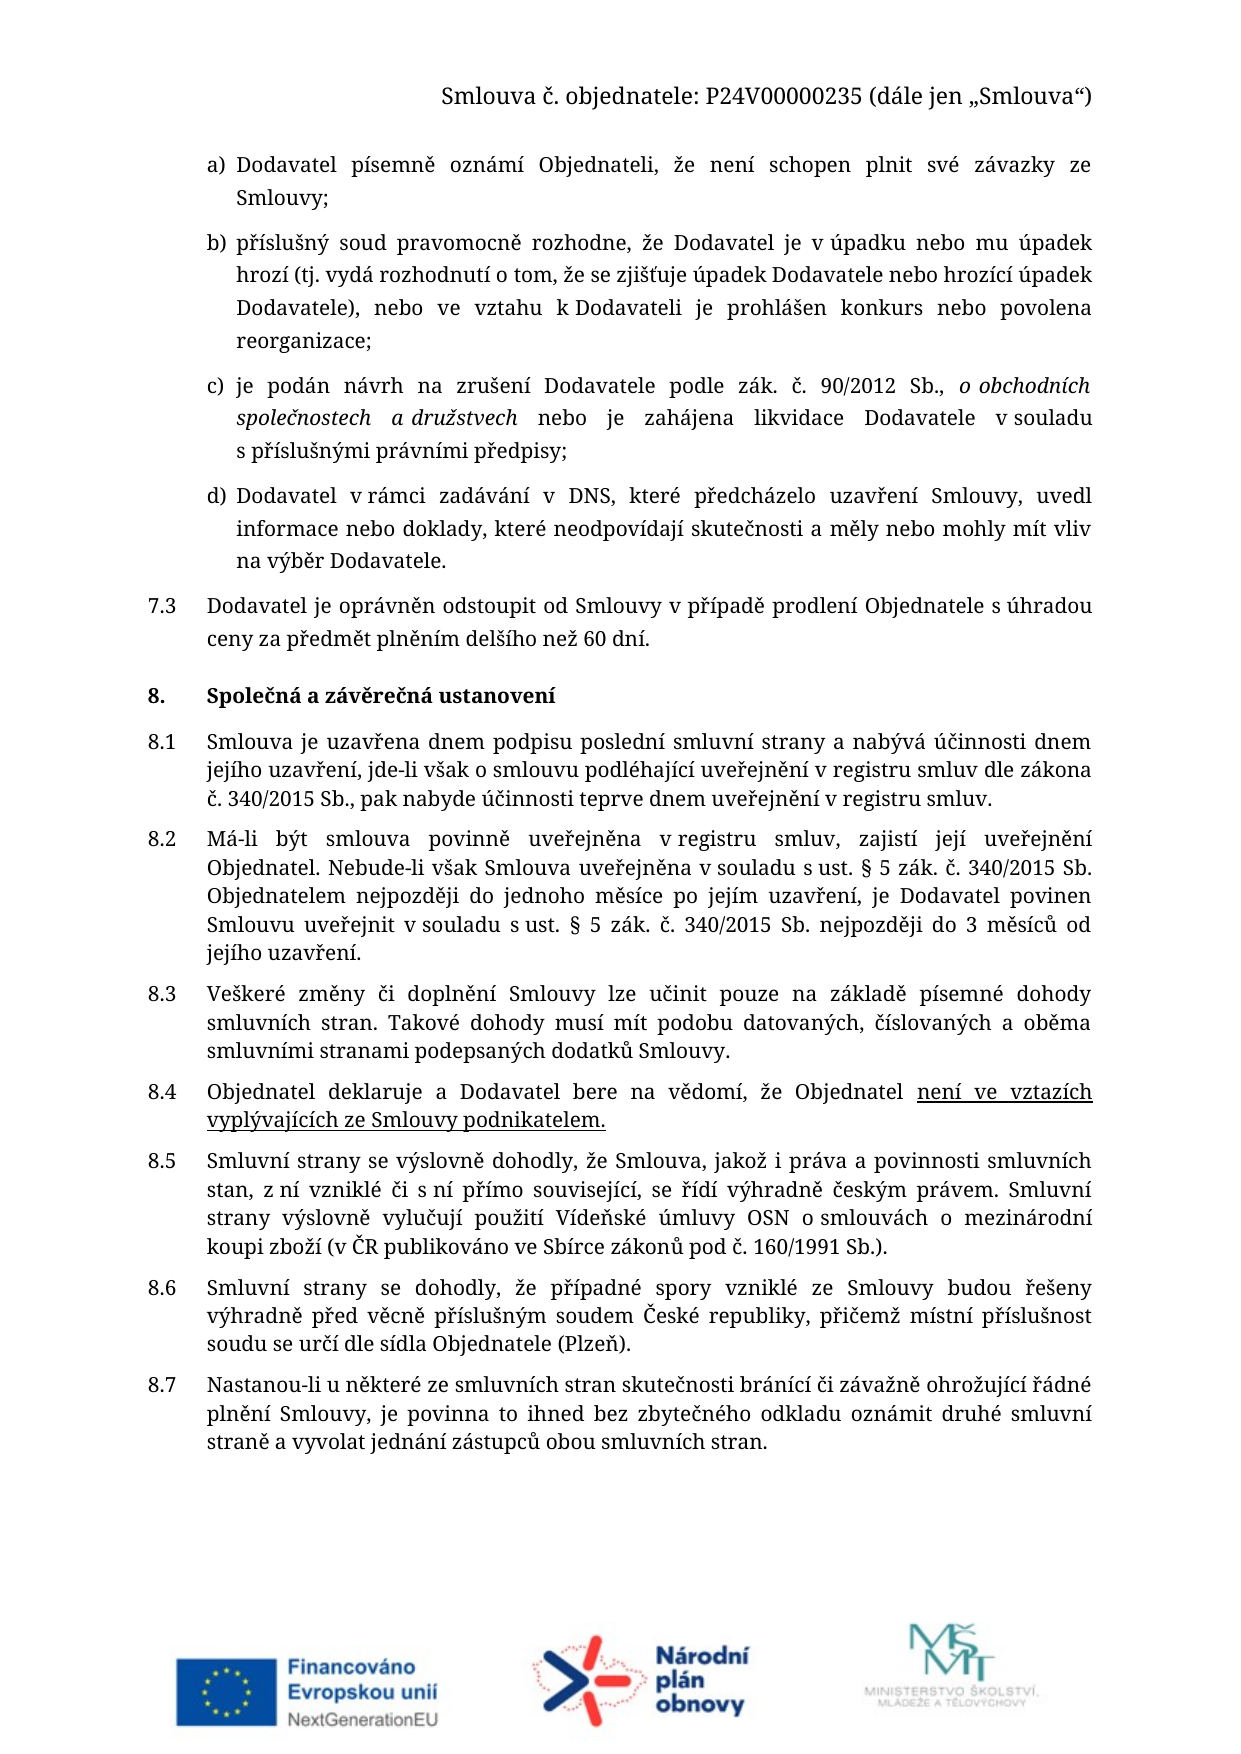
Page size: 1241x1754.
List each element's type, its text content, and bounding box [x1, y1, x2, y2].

list Nastanou-li u některé ze smluvních stran skutečnosti bránící či závažně ohrožující řádné plnění Smlouvy, je povinna to ihned bez zbytečného odkladu oznámit druhé smluvní straně a vyvolat jednání zástupců obou smluvních stran. [148, 1371, 1093, 1456]
list Smluvní strany se dohodly, že případné spory vzniklé ze Smlouvy budou řešeny výhradně před věcně příslušným soudem České republiky, přičemž místní příslušnost soudu se určí dle sídla Objednatele (Plzeň). [148, 1273, 1093, 1358]
list Společná a závěrečná ustanovení [148, 682, 1093, 710]
list Smluvní strany se výslovně dohodly, že Smlouva, jakož i práva a povinnosti smluvních stan, z ní vzniklé či s ní přímo související, se řídí výhradně českým právem. Smluvní strany výslovně vylučují použití Vídeňské úmluvy OSN o smlouvách o mezinárodní koupi zboží (v ČR publikováno ve Sbírce zákonů pod č. 160/1991 Sb.). [148, 1146, 1093, 1260]
list Dodavatel písemně oznámí Objednateli, že není schopen plnit své závazky ze Smlouvy; [207, 150, 1093, 211]
list příslušný soud pravomocně rozhodne, že Dodavatel je v úpadku nebo mu úpadek hrozí (tj. vydá rozhodnutí o tom, že se zjišťuje úpadek Dodavatele nebo hrozící úpadek Dodavatele), nebo ve vztahu k Dodavateli je prohlášen konkurs nebo povolena reorganizace; [207, 228, 1093, 354]
list Dodavatel v rámci zadávání v DNS, které předcházelo uzavření Smlouvy, uvedl informace nebo doklady, které neodpovídají skutečnosti a měly nebo mohly mít vliv na výběr Dodavatele. [207, 481, 1093, 575]
list je podán návrh na zrušení Dodavatele podle zák. č. 90/2012 Sb., o obchodních společnostech a družstvech nebo je zahájena likvidace Dodavatele v souladu s příslušnými právními předpisy; [207, 371, 1093, 464]
list Smlouva je uzavřena dnem podpisu poslední smluvní strany a nabývá účinnosti dnem jejího uzavření, jde-li však o smlouvu podléhající uveřejnění v registru smluv dle zákona č. 340/2015 Sb., pak nabyde účinnosti teprve dnem uveřejnění v registru smluv. [148, 727, 1093, 812]
list Objednatel deklaruje a Dodavatel bere na vědomí, že Objednatel není ve vztazích vyplývajících ze Smlouvy podnikatelem. [148, 1077, 1093, 1134]
list Má-li být smlouva povinně uveřejněna v registru smluv, zajistí její uveřejnění Objednatel. Nebude-li však Smlouva uveřejněna v souladu s ust. § 5 zák. č. 340/2015 Sb. Objednatelem nejpozději do jednoho měsíce po jejím uzavření, je Dodavatel povinen Smlouvu uveřejnit v souladu s ust. § 5 zák. č. 340/2015 Sb. nejpozději do 3 měsíců od jejího uzavření. [148, 824, 1093, 967]
list Dodavatel je oprávněn odstoupit od Smlouvy v případě prodlení Objednatele s úhradou ceny za předmět plněním delšího než 60 dní. [148, 591, 1093, 652]
list Veškeré změny či doplnění Smlouvy lze učinit pouze na základě písemné dohody smluvních stran. Takové dohody musí mít podobu datovaných, číslovaných a oběma smluvními stranami podepsaných dodatků Smlouvy. [148, 979, 1093, 1064]
picture [147, 1577, 1093, 1754]
